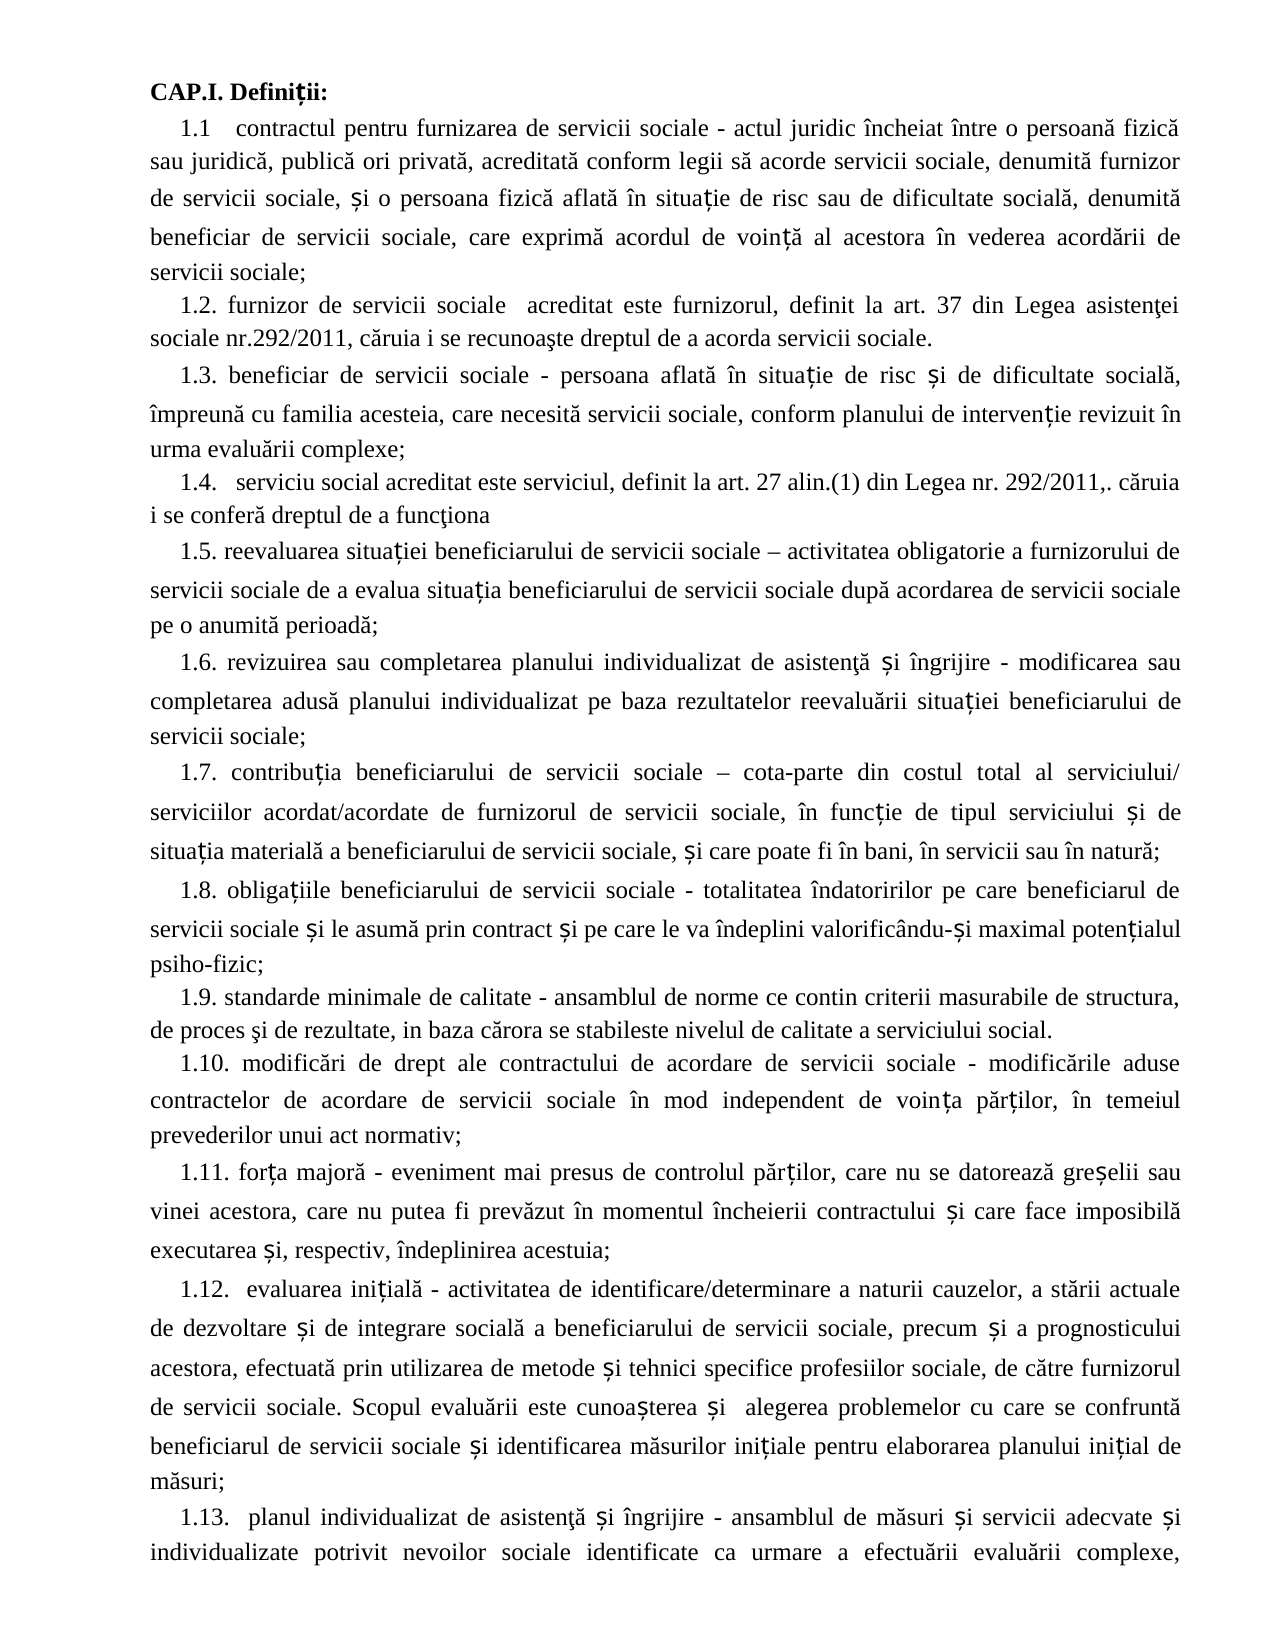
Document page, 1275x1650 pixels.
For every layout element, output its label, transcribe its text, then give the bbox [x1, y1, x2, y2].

text 1.10. modificări de drept ale contractului de acordare de servicii sociale - modificările aduse contractelor de acordare de servicii sociale în mod independent de voința părților, în temeiul prevederilor unui act normativ; [150, 1048, 1181, 1149]
text 1.4. serviciu social acreditat este serviciul, definit la art. 27 alin.(1) din Legea nr. 292/2011,. căruia i se conferă dreptul de a funcţiona [150, 467, 1181, 529]
text 1.2. furnizor de servicii sociale acreditat este furnizorul, definit la art. 37 din Legea asistenţei sociale nr.292/2011, căruia i se recunoaşte dreptul de a acorda servicii sociale. [150, 290, 1181, 352]
text 1.8. obligațiile beneficiarului de servicii sociale - totalitatea îndatoririlor pe care beneficiarul de servicii sociale și le asumă prin contract și pe care le va îndeplini valorificându-și maximal potențialul psiho-fizic; [150, 872, 1181, 978]
text 1.6. revizuirea sau completarea planului individualizat de asistenţă și îngrijire - modificarea sau completarea adusă planului individualizat pe baza rezultatelor reevaluării situației beneficiarului de servicii sociale; [150, 643, 1181, 750]
text 1.3. beneficiar de servicii sociale - persoana aflată în situație de risc și de dificultate socială, împreună cu familia acesteia, care necesită servicii sociale, conform planului de intervenție revizuit în urma evaluării complexe; [150, 356, 1181, 463]
text 1.1 contractul pentru furnizarea de servicii sociale - actul juridic încheiat între o persoană fizică sau juridică, publică ori privată, acreditată conform legii să acorde servicii sociale, denumită furnizor de servicii sociale, și o persoana fizică aflată în situație de risc sau de dificultate socială, denumită beneficiar de servicii sociale, care exprimă acordul de voință al acestora în vederea acordării de servicii sociale; [150, 113, 1181, 286]
text 1.5. reevaluarea situației beneficiarului de servicii sociale – activitatea obligatorie a furnizorului de servicii sociale de a evalua situația beneficiarului de servicii sociale după acordarea de servicii sociale pe o anumită perioadă; [150, 533, 1181, 639]
text 1.12. evaluarea inițială - activitatea de identificare/determinare a naturii cauzelor, a stării actuale de dezvoltare și de integrare socială a beneficiarului de servicii sociale, precum și a prognosticului acestora, efectuată prin utilizarea de metode și tehnici specifice profesiilor sociale, de către furnizorul de servicii sociale. Scopul evaluării este cunoașterea și alegerea problemelor cu care se confruntă beneficiarul de servicii sociale și identificarea măsurilor inițiale pentru elaborarea planului inițial de măsuri; [150, 1271, 1181, 1494]
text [150, 1499, 1181, 1566]
text 1.11. forța majoră - eveniment mai presus de controlul părților, care nu se datorează greșelii sau vinei acestora, care nu putea fi prevăzut în momentul încheierii contractului și care face imposibilă executarea și, respectiv, îndeplinirea acestuia; [150, 1153, 1181, 1266]
text 1.7. contribuția beneficiarului de servicii sociale – cota-parte din costul total al serviciului/ serviciilor acordat/acordate de furnizorul de servicii sociale, în funcție de tipul serviciului și de situația materială a beneficiarului de servicii sociale, și care poate fi în bani, în servicii sau în natură; [150, 754, 1181, 866]
text 1.9. standarde minimale de calitate - ansamblul de norme ce contin criterii masurabile de structura, de proces şi de rezultate, in baza cărora se stabileste nivelul de calitate a serviciului social. [150, 982, 1181, 1044]
text CAP.I. Definiții: [150, 74, 1181, 108]
